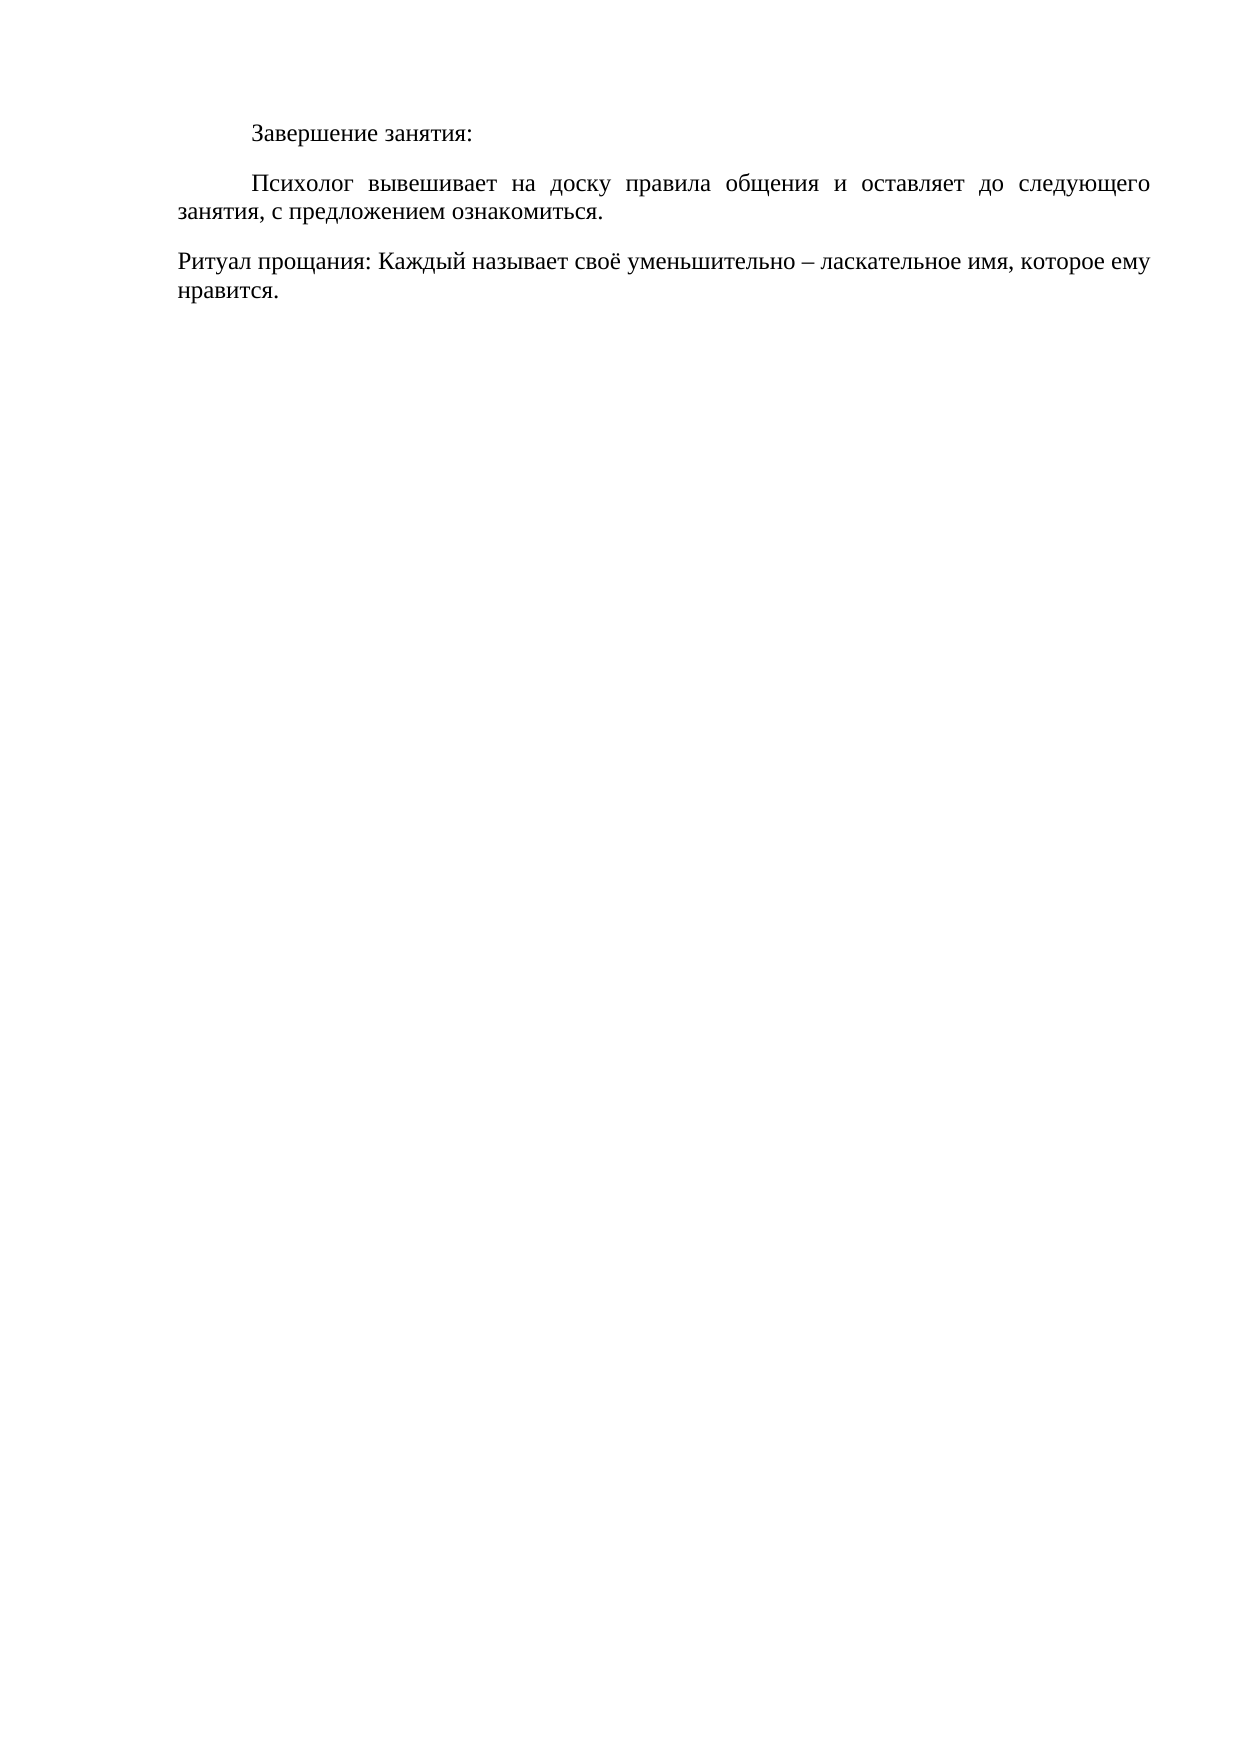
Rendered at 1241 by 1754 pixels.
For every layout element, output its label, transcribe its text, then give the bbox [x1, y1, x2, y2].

text Завершение занятия: [177, 118, 1152, 147]
text Психолог вывешивает на доску правила общения и оставляет до следующего занятия, с предложением ознакомиться. [177, 168, 1152, 225]
text Ритуал прощания: Каждый называет своё уменьшительно – ласкательное имя, которое ему нравится. [177, 246, 1152, 303]
